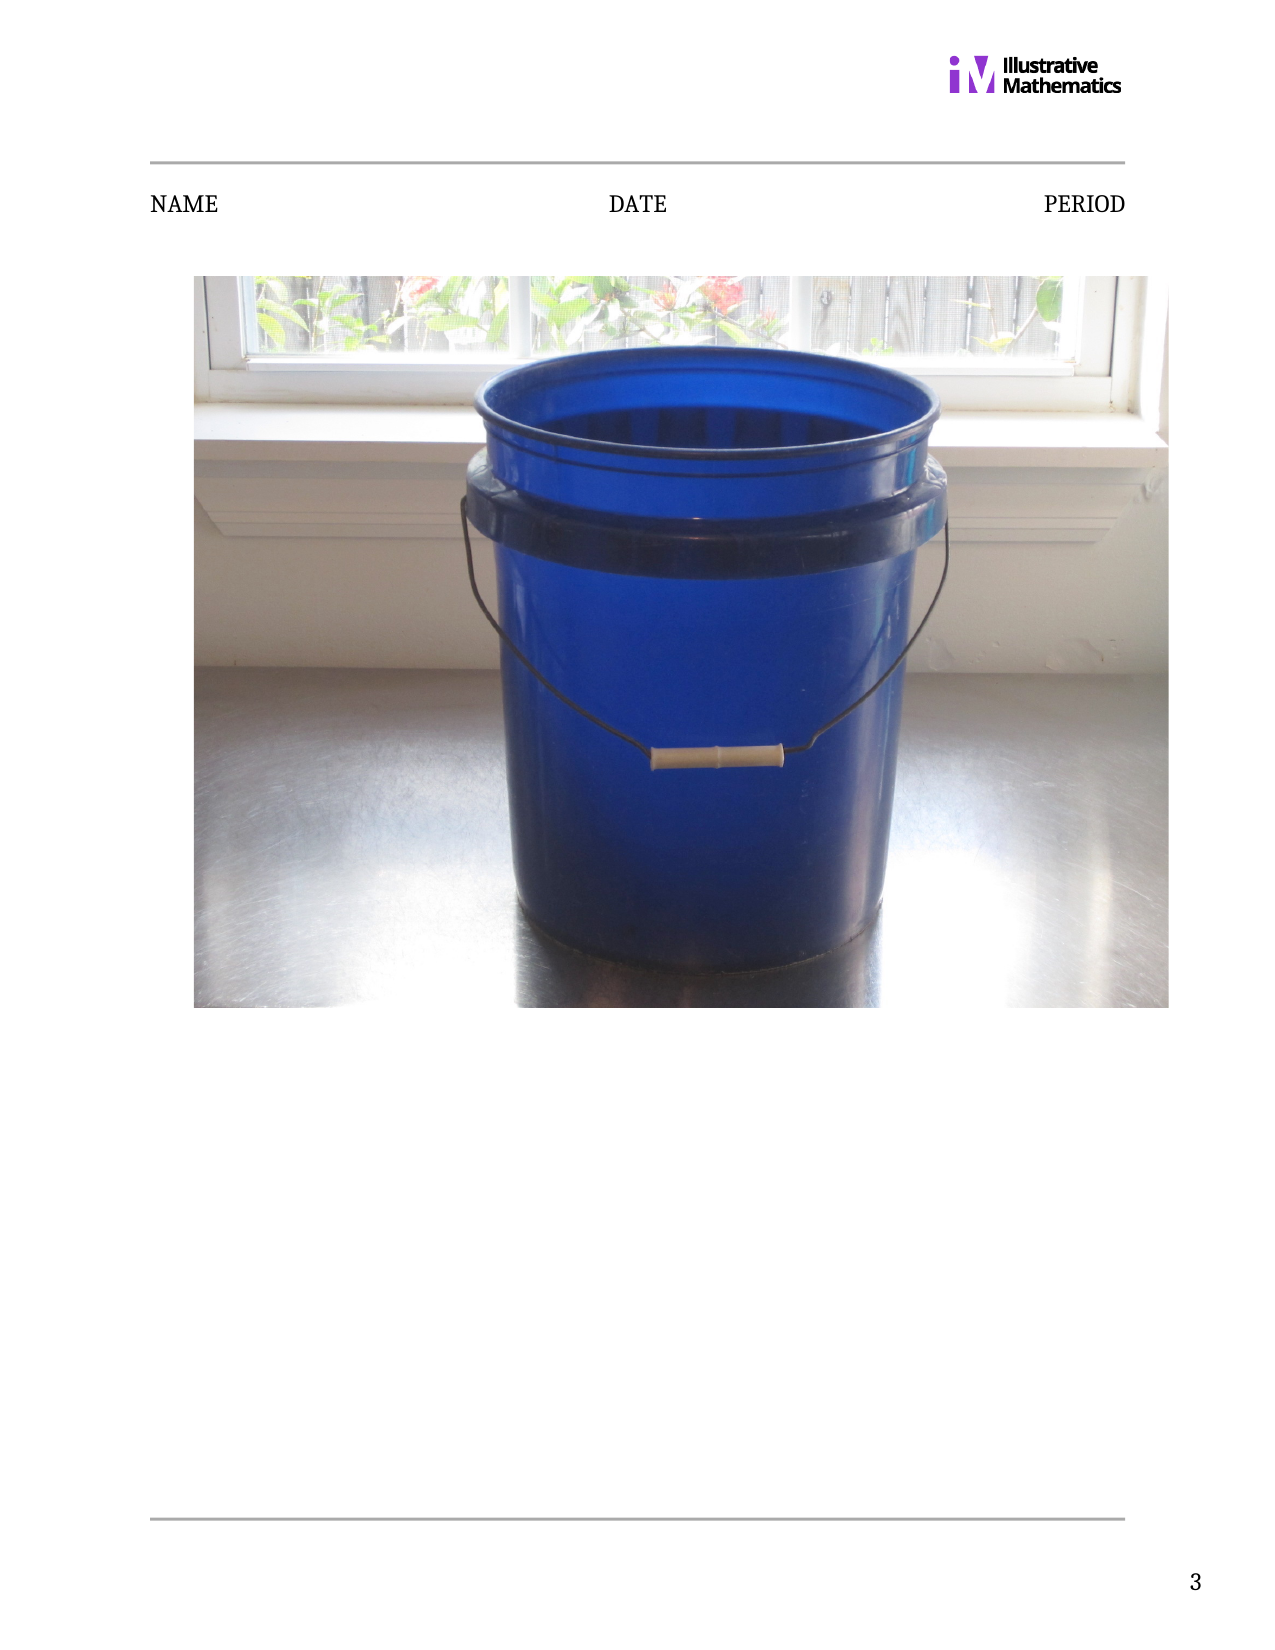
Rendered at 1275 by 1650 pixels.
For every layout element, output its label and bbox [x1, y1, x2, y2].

picture [949, 55, 1121, 93]
picture [193, 276, 1169, 1008]
